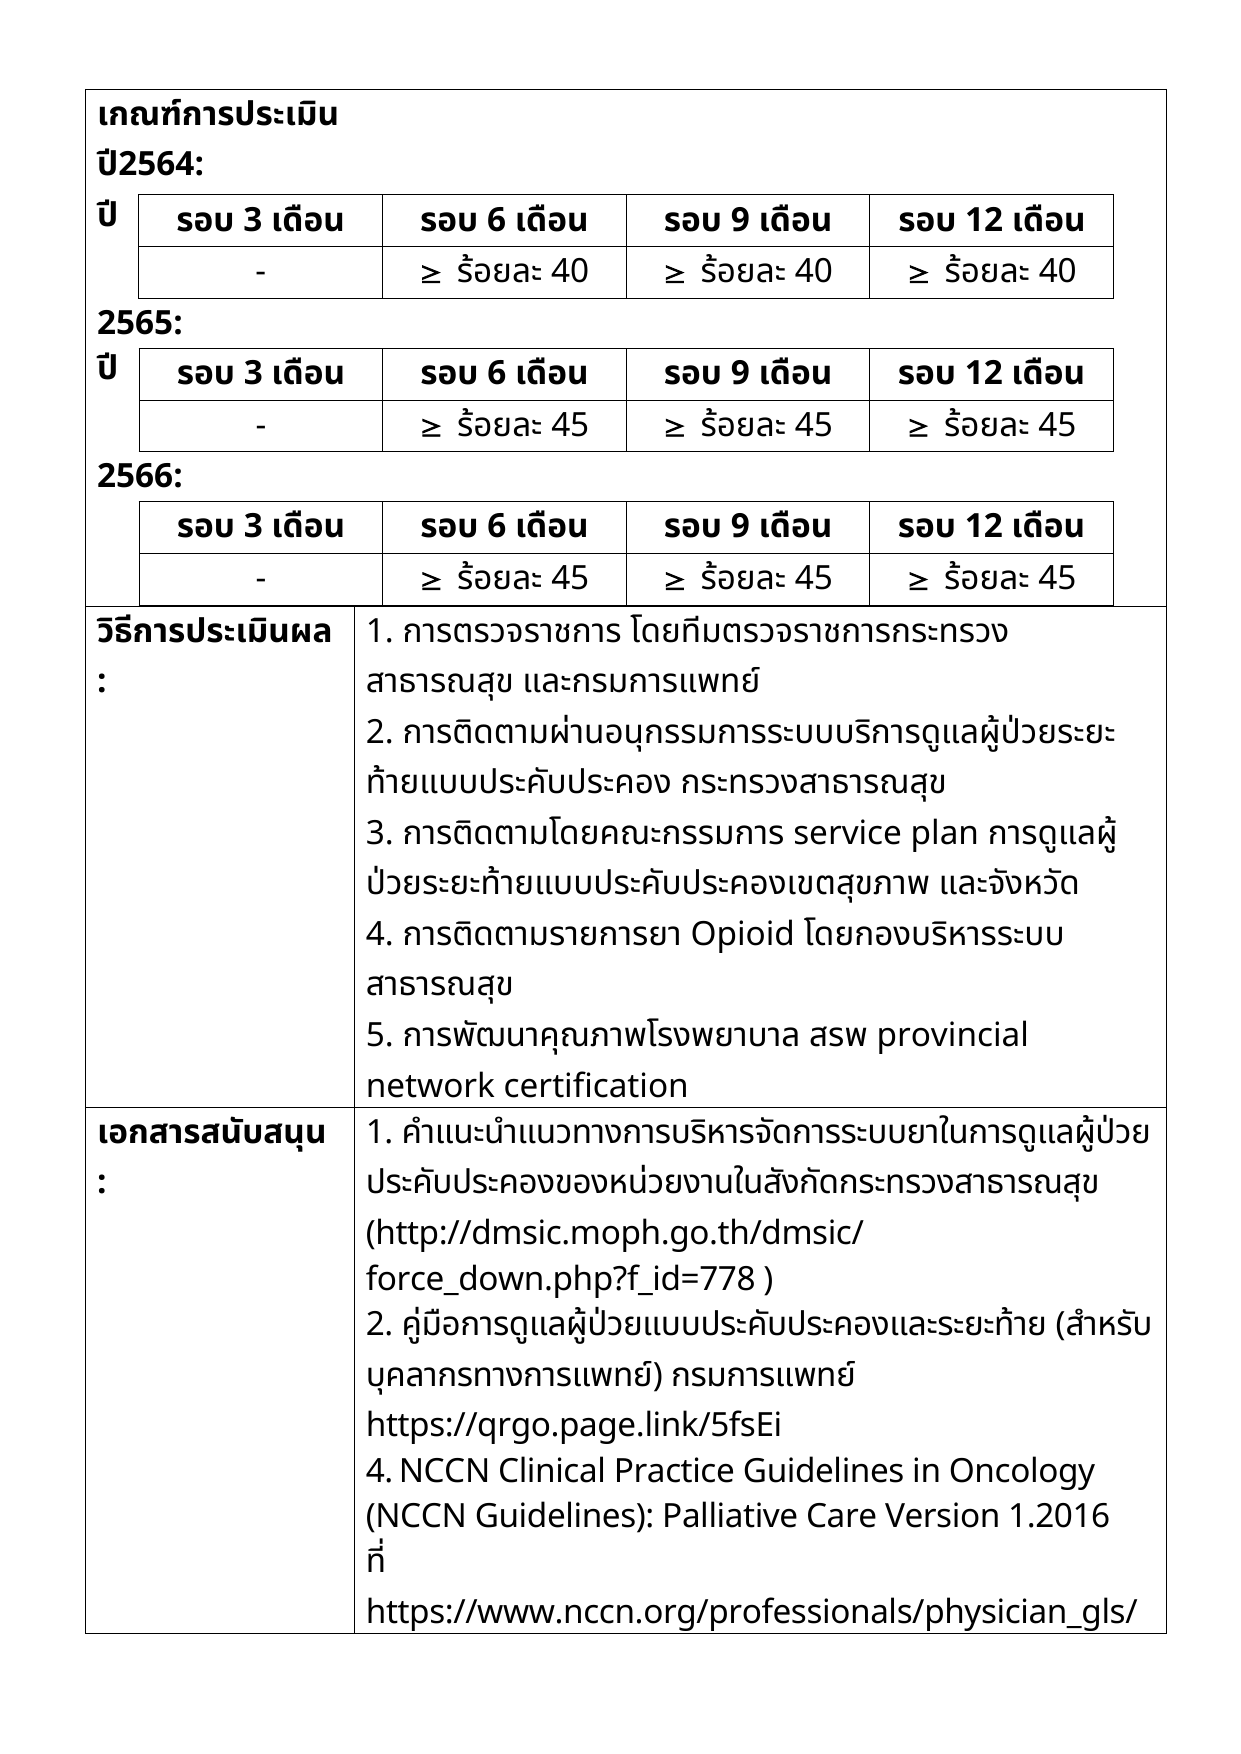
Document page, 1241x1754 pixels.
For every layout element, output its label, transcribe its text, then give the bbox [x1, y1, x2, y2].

table_cell เอกสารสนับสนุน : [86, 1108, 354, 1633]
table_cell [355, 1108, 1166, 1633]
table_cell 1. การตรวจราชการ โดยทีมตรวจราชการกระทรวงสาธารณสุข และกรมการแพทย์ 2. การติดตามผ่านอนุกรรมการระบบบริการดูแลผู้ป่วยระยะท้ายแบบประคับประคอง กระทรวงสาธารณสุข 3. การติดตามโดยคณะกรรมการ service plan การดูแลผู้ป่วยระยะท้ายแบบประคับประคองเขตสุขภาพ และจังหวัด 4. การติดตามรายการยา Opioid โดยกองบริหารระบบสาธารณสุข 5. การพัฒนาคุณภาพโรงพยาบาล สรพ provincial network certification [355, 607, 1166, 1107]
table_cell เกณฑ์การประเมิน ปี2564: ปี 2565: ปี 2566: [86, 90, 1166, 606]
table_cell วิธีการประเมินผล : [86, 607, 354, 1107]
